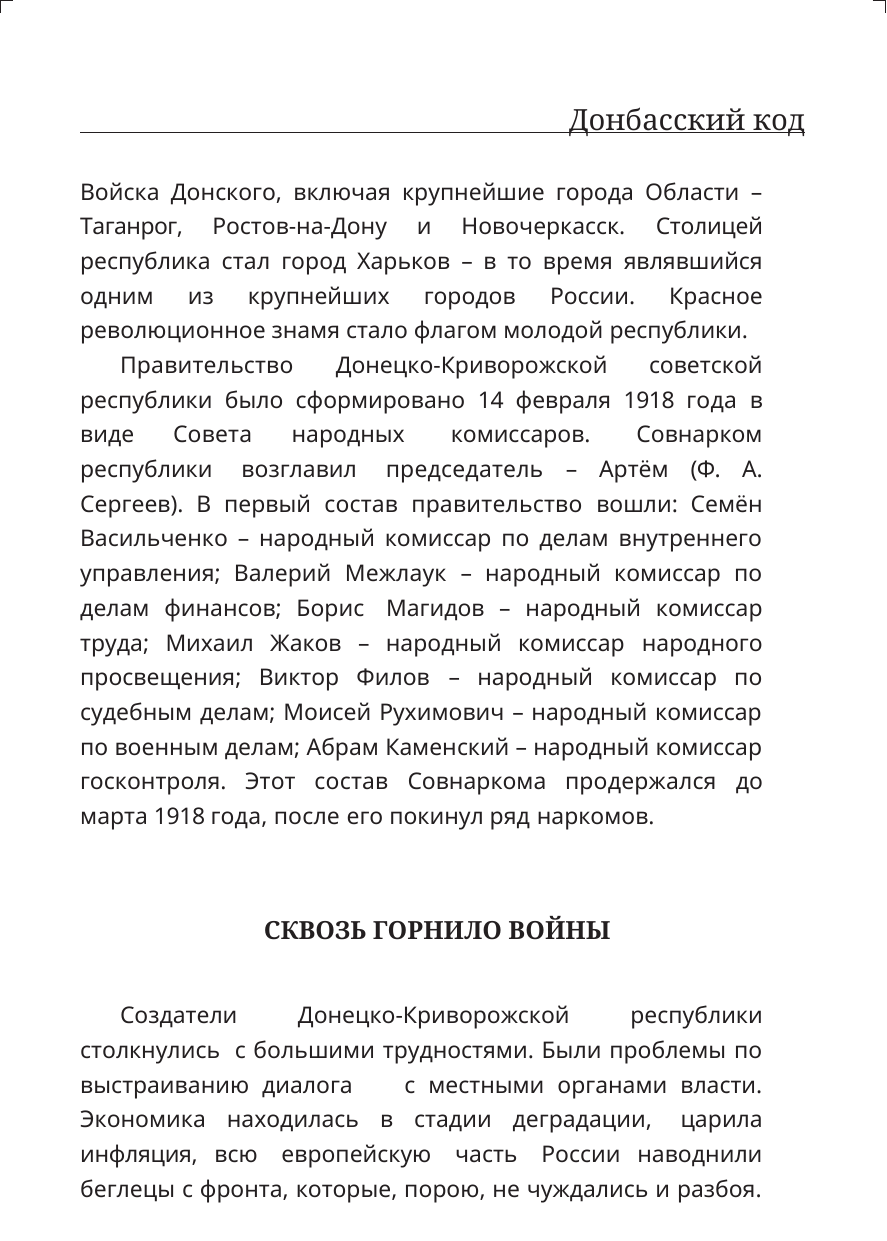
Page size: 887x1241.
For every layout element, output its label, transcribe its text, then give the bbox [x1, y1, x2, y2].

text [80, 999, 763, 1204]
subtitle Донбасский код [80, 99, 820, 138]
text Правительство Донецко-Криворожской советской республики было сформировано 14 февраля 1918 года в виде Совета народных комиссаров. Совнарком республики возглавил председатель – Артём (Ф. А. Сергеев). В первый состав правительство вошли: Семён Васильченко – народный комиссар по делам внутреннего управления; Валерий Межлаук – народный комиссар по делам финансов; Борис Магидов – народный комиссар труда; Михаил Жаков – народный комиссар народного просвещения; Виктор Филов – народный комиссар по судебным делам; Моисей Рухимович – народный комиссар по военным делам; Абрам Каменский – народный комиссар госконтроля. Этот состав Совнаркома продержался до марта 1918 года, после его покинул ряд наркомов. [80, 349, 763, 831]
subtitle СКВОЗЬ ГОРНИЛО ВОЙНЫ [264, 913, 820, 947]
text Войска Донского, включая крупнейшие города Области – Таганрог, Ростов-на-Дону и Новочеркасск. Столицей республика стал город Харьков – в то время являвшийся одним из крупнейших городов России. Красное революционное знамя стало флагом молодой республики. [80, 176, 763, 346]
